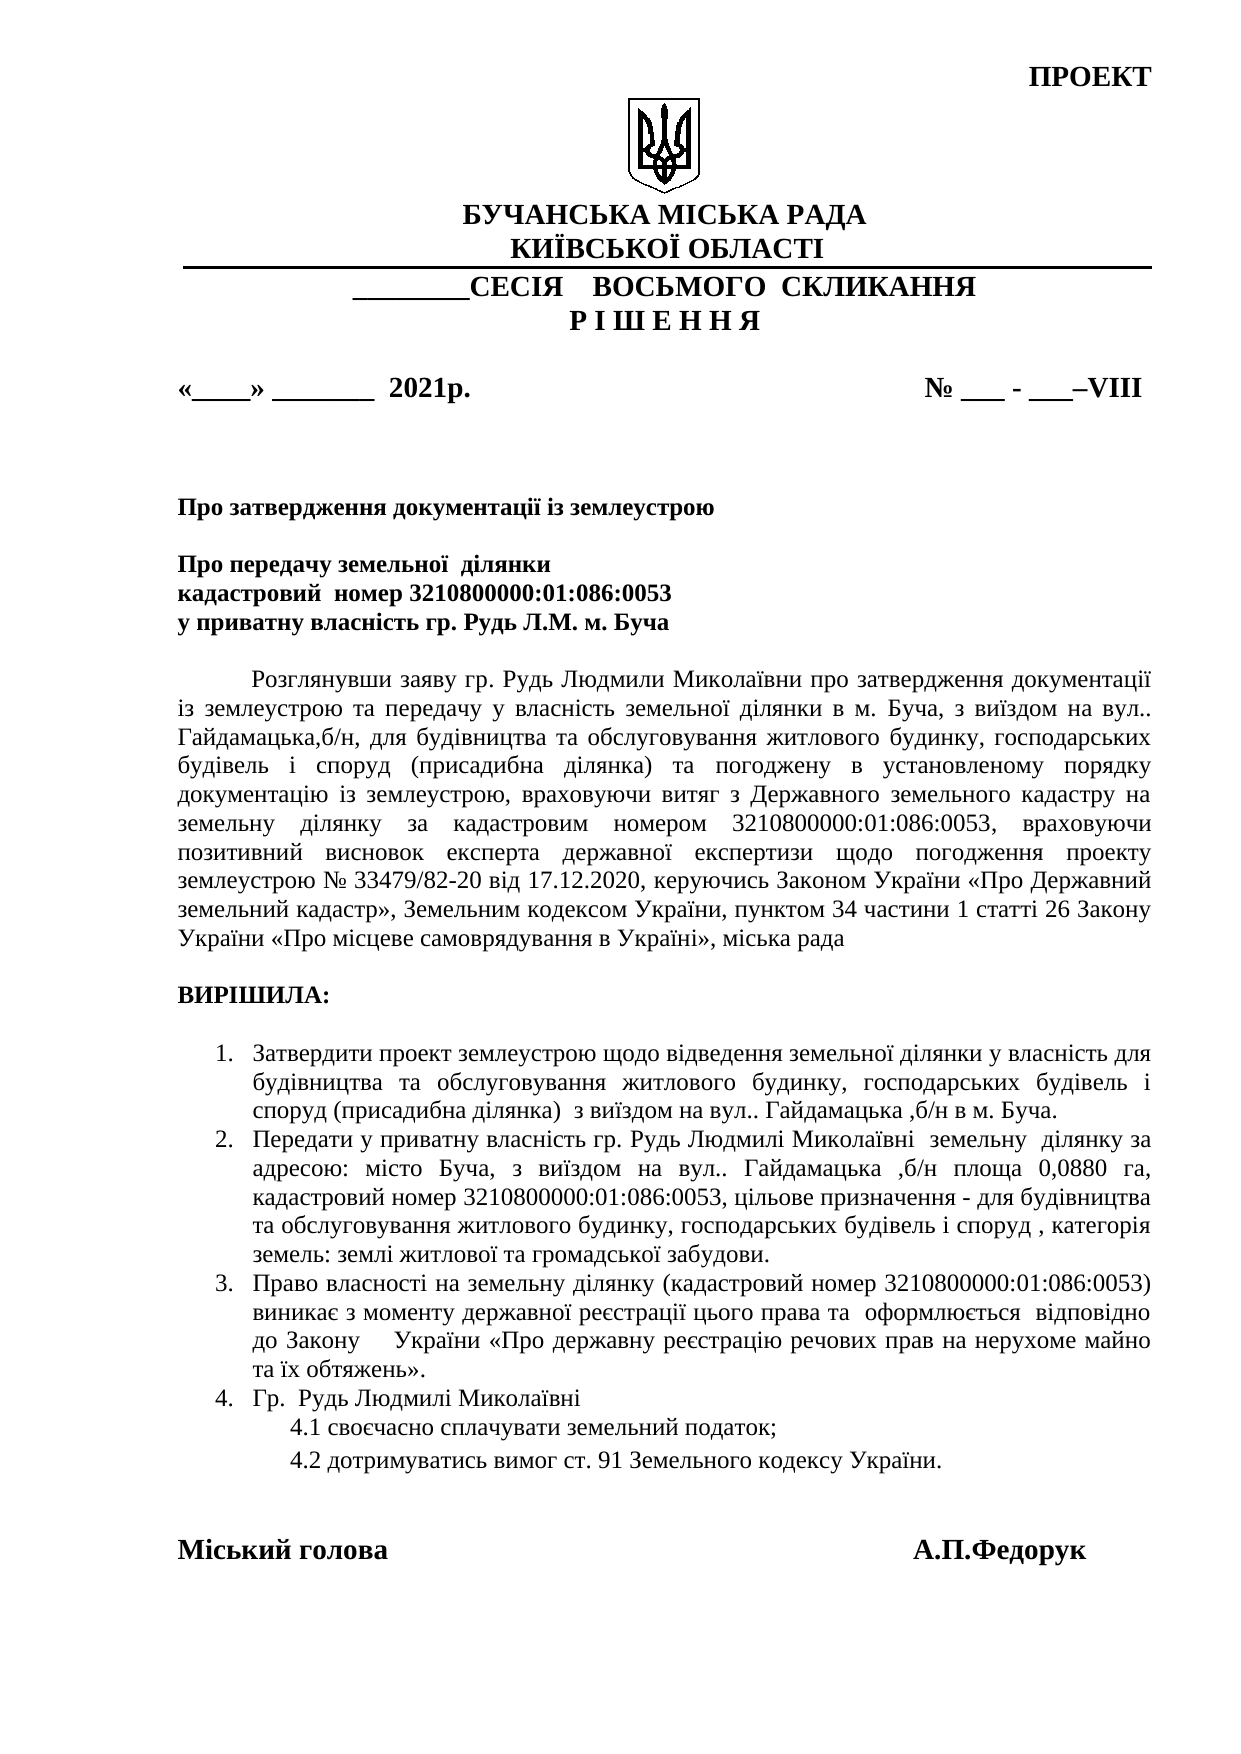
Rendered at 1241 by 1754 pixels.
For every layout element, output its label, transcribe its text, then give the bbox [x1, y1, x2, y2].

list Право власності на земельну ділянку (кадастровий номер 3210800000:01:086:0053) виникає з моменту державної реєстрації цього права та оформлюється відповідно до Закону України «Про державну реєстрацію речових прав на нерухоме майно та їх обтяжень». [215, 1268, 1152, 1383]
text кадастровий номер 3210800000:01:086:0053 [177, 578, 1152, 607]
text у приватну власність гр. Рудь Л.М. м. Буча [177, 607, 1152, 636]
list Передати у приватну власність гр. Рудь Людмилі Миколаївні земельну ділянку за адресою: місто Буча, з виїздом на вул.. Гайдамацька ,б/н площа 0,0880 га, кадастровий номер 3210800000:01:086:0053, цільове призначення - для будівництва та обслуговування житлового будинку, господарських будівель і споруд , категорія земель: землі житлової та громадської забудови. [215, 1124, 1152, 1268]
list Затвердити проект землеустрою щодо відведення земельної ділянки у власність для будівництва та обслуговування житлового будинку, господарських будівель і споруд (присадибна ділянка) з виїздом на вул.. Гайдамацька ,б/н в м. Буча. [215, 1038, 1152, 1124]
text Про затвердження документації із землеустрою [177, 492, 1152, 521]
text Р І Ш Е Н Н Я [177, 303, 1152, 337]
text Міський голова А.П.Федорук [177, 1532, 1152, 1565]
text ПРОЕКТ [177, 59, 1152, 93]
text «____» _______ 2021р. № ___ - ___–VІІІ [177, 370, 1152, 404]
text КИЇВСЬКОЇ ОБЛАСТІ [183, 231, 1152, 266]
list своєчасно сплачувати земельний податок; [290, 1412, 1152, 1441]
text ВИРІШИЛА: [177, 981, 1152, 1009]
text БУЧАНСЬКА МІСЬКА РАДА [177, 197, 1152, 231]
text ________СЕСІЯ ВОСЬМОГО СКЛИКАННЯ [177, 269, 1152, 303]
text Про передачу земельної ділянки [177, 549, 1152, 578]
list дотримуватись вимог ст. 91 Земельного кодексу України. [290, 1445, 1152, 1474]
list Гр. Рудь Людмилі Миколаївні [215, 1383, 1152, 1412]
text Розглянувши заяву гр. Рудь Людмили Миколаївни про затвердження документації із землеустрою та передачу у власність земельної ділянки в м. Буча, з виїздом на вул.. Гайдамацька,б/н, для будівництва та обслуговування житлового будинку, господарських будівель і споруд (присадибна ділянка) та погоджену в установленому порядку документацію із землеустрою, враховуючи витяг з Державного земельного кадастру на земельну ділянку за кадастровим номером 3210800000:01:086:0053, враховуючи позитивний висновок експерта державної експертизи щодо погодження проекту землеустрою № 33479/82-20 від 17.12.2020, керуючись Законом України «Про Державний земельний кадастр», Земельним кодексом України, пунктом 34 частини 1 статті 26 Закону України «Про місцеве самоврядування в Україні», міська рада [177, 664, 1152, 952]
